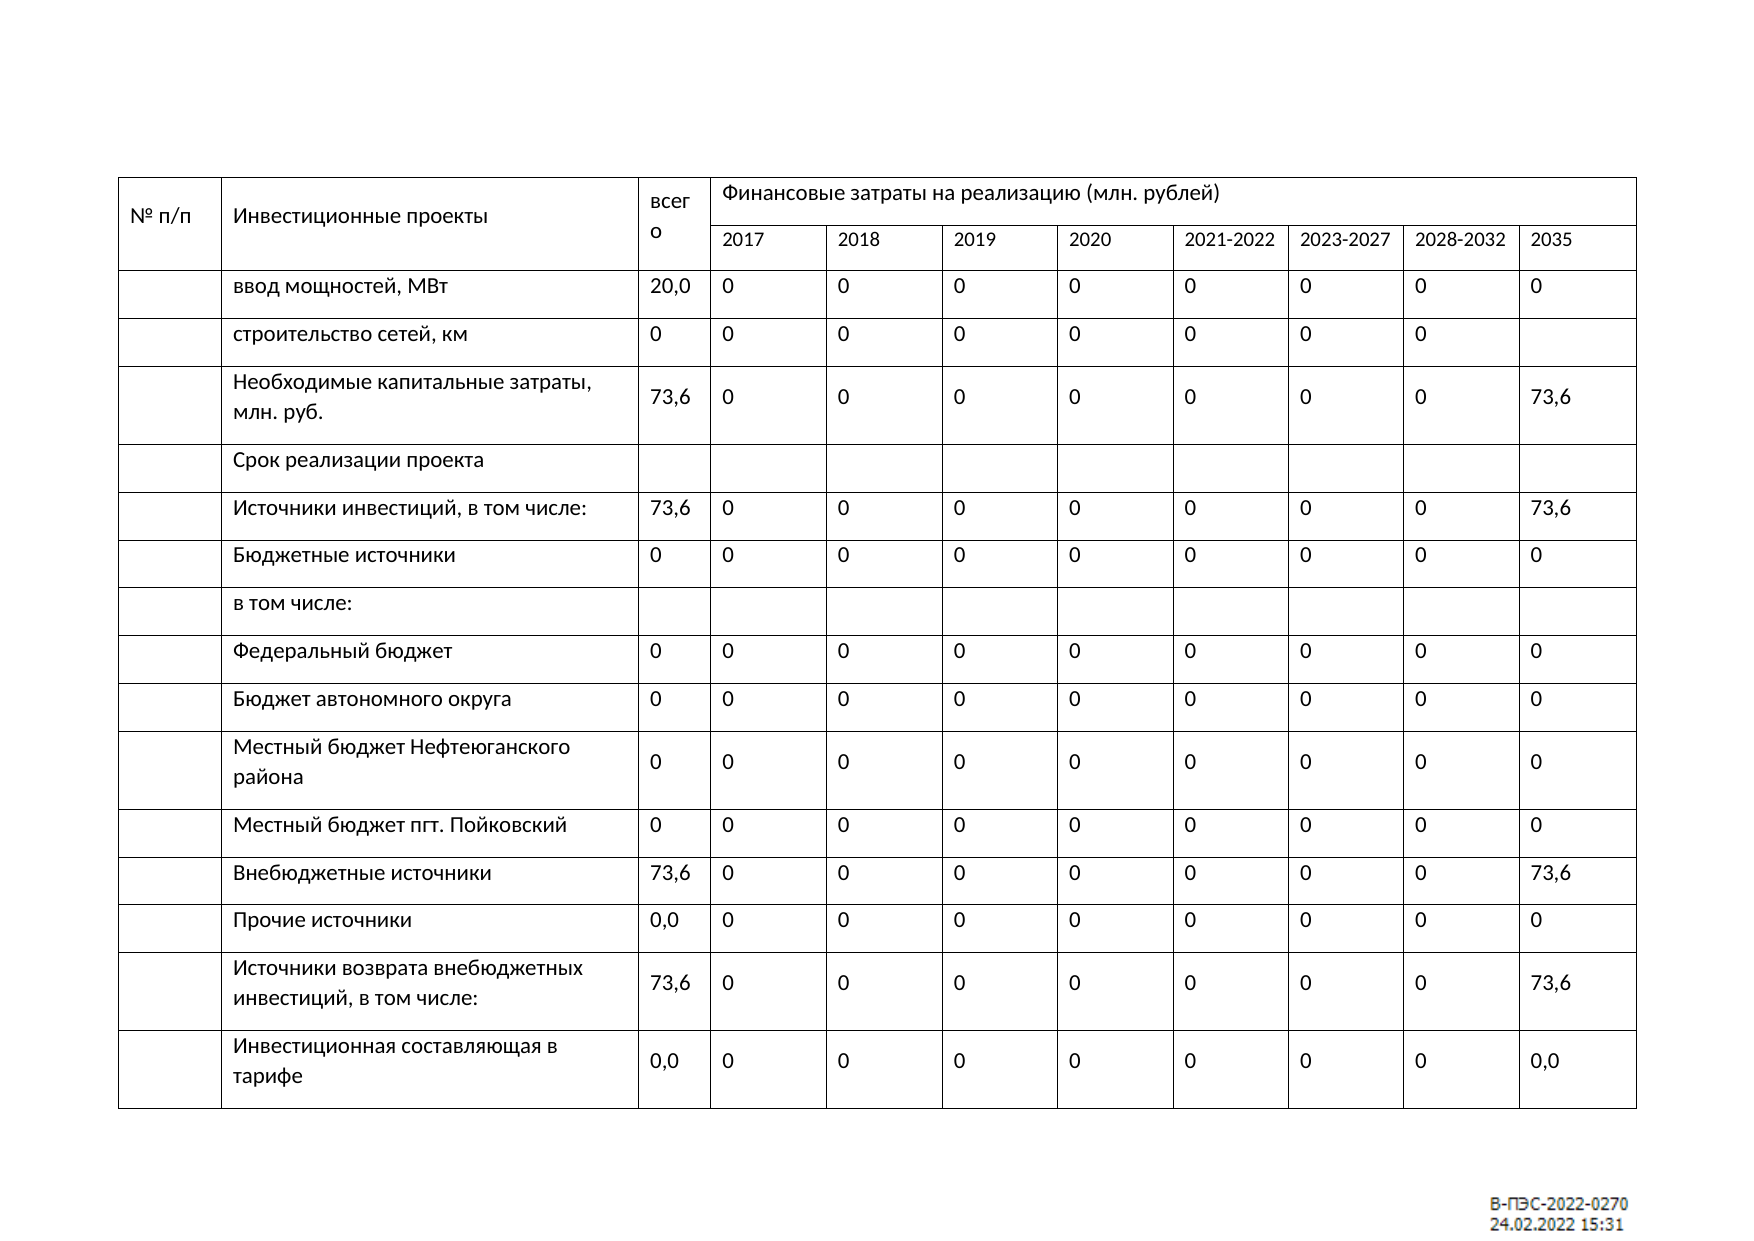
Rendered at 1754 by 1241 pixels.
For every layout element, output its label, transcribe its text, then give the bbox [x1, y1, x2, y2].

table_cell [943, 588, 1057, 635]
table_cell 73,6 [639, 493, 710, 539]
table_cell 0 [711, 684, 826, 731]
table_cell [119, 367, 221, 444]
table_cell 0,0 [639, 1031, 710, 1108]
table_cell 0 [943, 810, 1057, 857]
table_cell 2018 [827, 226, 942, 270]
table_cell 2023-2027 [1289, 226, 1403, 270]
table_cell 0 [827, 1031, 942, 1108]
table_cell 73,6 [639, 858, 710, 904]
table_cell [1289, 445, 1403, 492]
table_cell 0 [1404, 271, 1519, 318]
table_cell Федеральный бюджет [222, 636, 638, 683]
table_cell 0 [1174, 858, 1288, 904]
table_cell 0 [711, 953, 826, 1030]
table_header Финансовые затраты на реализацию (млн. рублей) [711, 178, 1636, 225]
table_cell 0,0 [639, 905, 710, 952]
table_cell 0 [639, 319, 710, 366]
table_cell [943, 445, 1057, 492]
table_cell в том числе: [222, 588, 638, 635]
table_header всего [639, 178, 710, 270]
table_cell 0 [1174, 953, 1288, 1030]
table_cell 0 [943, 1031, 1057, 1108]
table_cell 0 [1058, 810, 1173, 857]
table_cell 0 [1404, 905, 1519, 952]
table_cell 2020 [1058, 226, 1173, 270]
table_cell Бюджет автономного округа [222, 684, 638, 731]
table_cell 0 [711, 858, 826, 904]
table_cell 2019 [943, 226, 1057, 270]
table_cell Срок реализации проекта [222, 445, 638, 492]
table_cell 0 [1058, 732, 1173, 809]
table_cell 0 [943, 684, 1057, 731]
table_cell 0 [1174, 905, 1288, 952]
table_cell 20,0 [639, 271, 710, 318]
table_cell 0 [943, 493, 1057, 539]
table_cell [119, 684, 221, 731]
table_cell 0 [1520, 636, 1636, 683]
table_cell 0 [1058, 541, 1173, 587]
table_cell [1520, 588, 1636, 635]
table_cell 0 [1174, 684, 1288, 731]
table_cell [711, 588, 826, 635]
table_cell 0 [711, 636, 826, 683]
table_cell 73,6 [1520, 953, 1636, 1030]
table_cell [1404, 588, 1519, 635]
table_cell 0 [943, 905, 1057, 952]
table_cell [119, 953, 221, 1030]
table_cell 0 [1289, 1031, 1403, 1108]
table_cell [119, 858, 221, 904]
table_cell [119, 271, 221, 318]
table_cell 0 [1289, 684, 1403, 731]
table_cell 0 [943, 636, 1057, 683]
table_cell 0 [1404, 953, 1519, 1030]
table_cell [119, 810, 221, 857]
table_cell Источники инвестиций, в том числе: [222, 493, 638, 539]
table_cell 0 [943, 541, 1057, 587]
table_cell 2035 [1520, 226, 1636, 270]
table_cell 0 [1289, 732, 1403, 809]
table_cell 73,6 [1520, 493, 1636, 539]
table_cell 0 [1289, 636, 1403, 683]
table_cell 73,6 [1520, 858, 1636, 904]
table_cell 0 [1520, 905, 1636, 952]
table_cell 0 [711, 367, 826, 444]
table_cell 0 [943, 367, 1057, 444]
table_cell 0 [711, 732, 826, 809]
table_cell Прочие источники [222, 905, 638, 952]
table_cell Бюджетные источники [222, 541, 638, 587]
table_cell 0 [827, 684, 942, 731]
table_cell Местный бюджет пгт. Пойковский [222, 810, 638, 857]
table_cell [1174, 588, 1288, 635]
table_cell 0 [1289, 905, 1403, 952]
table_cell 0 [827, 493, 942, 539]
table_cell [1404, 445, 1519, 492]
table_cell 0 [943, 732, 1057, 809]
picture [1488, 1193, 1636, 1234]
table_cell [119, 445, 221, 492]
table_cell 0 [827, 905, 942, 952]
table_cell 0 [1058, 905, 1173, 952]
table_cell [711, 445, 826, 492]
table_cell 0 [1404, 319, 1519, 366]
table_cell 0 [1404, 858, 1519, 904]
table_cell 0 [1520, 541, 1636, 587]
table_cell 0 [711, 271, 826, 318]
table_cell 0 [1404, 493, 1519, 539]
table_cell [119, 319, 221, 366]
table_cell 0 [1404, 684, 1519, 731]
table_cell 0 [1174, 493, 1288, 539]
table_cell 0 [1404, 810, 1519, 857]
table_cell 0 [639, 810, 710, 857]
table_cell 0 [1174, 271, 1288, 318]
table_cell 0 [639, 732, 710, 809]
table_cell 0 [1404, 1031, 1519, 1108]
table_cell [639, 588, 710, 635]
table_cell 0 [1289, 367, 1403, 444]
table_cell 0 [1289, 319, 1403, 366]
table_cell 0 [1058, 953, 1173, 1030]
table_cell 0 [943, 319, 1057, 366]
table_cell [1289, 588, 1403, 635]
table_cell 0 [711, 1031, 826, 1108]
table_cell 0 [827, 271, 942, 318]
table_header № п/п [119, 178, 221, 270]
table_cell 0 [711, 810, 826, 857]
table_cell 0 [827, 636, 942, 683]
table_cell [1520, 445, 1636, 492]
table_cell 0 [639, 541, 710, 587]
table_cell 0 [943, 271, 1057, 318]
table_cell 0 [711, 541, 826, 587]
table_cell 0 [1520, 684, 1636, 731]
table_cell [1058, 588, 1173, 635]
table_cell [1174, 445, 1288, 492]
table_cell Источники возврата внебюджетных инвестиций, в том числе: [222, 953, 638, 1030]
table_cell 0 [1289, 541, 1403, 587]
table_cell 0 [827, 858, 942, 904]
table_cell [1058, 445, 1173, 492]
table_cell 0 [1174, 732, 1288, 809]
table_cell 0 [1174, 541, 1288, 587]
table_cell [119, 732, 221, 809]
table_cell 0 [1289, 810, 1403, 857]
table_cell Местный бюджет Нефтеюганского района [222, 732, 638, 809]
table_cell 0 [827, 541, 942, 587]
table_cell 73,6 [639, 953, 710, 1030]
table_cell строительство сетей, км [222, 319, 638, 366]
table_cell 73,6 [639, 367, 710, 444]
table_cell 0 [1174, 636, 1288, 683]
table_cell 0 [827, 732, 942, 809]
table_cell 0 [1289, 493, 1403, 539]
table_cell 0 [827, 953, 942, 1030]
table_cell 0 [1289, 953, 1403, 1030]
table_cell 0 [1058, 1031, 1173, 1108]
table_cell 2028-2032 [1404, 226, 1519, 270]
table_cell Внебюджетные источники [222, 858, 638, 904]
table_cell 2021-2022 [1174, 226, 1288, 270]
table_cell 0 [711, 493, 826, 539]
table_cell 0 [1520, 810, 1636, 857]
table_cell [119, 493, 221, 539]
table_cell 0,0 [1520, 1031, 1636, 1108]
table_cell 0 [1404, 732, 1519, 809]
table_cell 0 [639, 636, 710, 683]
table_cell 0 [1058, 319, 1173, 366]
table_cell 0 [1058, 636, 1173, 683]
table_cell [119, 588, 221, 635]
table_cell 0 [827, 319, 942, 366]
table_cell ввод мощностей, МВт [222, 271, 638, 318]
table_cell [1520, 319, 1636, 366]
table_cell 0 [1058, 271, 1173, 318]
table_cell 0 [1520, 271, 1636, 318]
table_cell 0 [1174, 367, 1288, 444]
table_cell 0 [1404, 367, 1519, 444]
table_cell 0 [711, 319, 826, 366]
table_cell 0 [1058, 858, 1173, 904]
table_cell 0 [1520, 732, 1636, 809]
table_cell [119, 905, 221, 952]
table_cell 0 [1174, 810, 1288, 857]
table_cell [119, 636, 221, 683]
table_cell Необходимые капитальные затраты, млн. руб. [222, 367, 638, 444]
table_cell [119, 1031, 221, 1108]
table_cell 0 [1058, 493, 1173, 539]
table_cell 0 [1058, 367, 1173, 444]
table_cell 0 [827, 367, 942, 444]
table_cell [827, 588, 942, 635]
table_cell 0 [827, 810, 942, 857]
table_cell 0 [1289, 271, 1403, 318]
table_cell 0 [711, 905, 826, 952]
table_cell 0 [1174, 319, 1288, 366]
table_cell 0 [1174, 1031, 1288, 1108]
table_cell 0 [943, 953, 1057, 1030]
table_cell [639, 445, 710, 492]
table_cell 0 [1289, 858, 1403, 904]
table_header Инвестиционные проекты [222, 178, 638, 270]
table_cell 0 [1404, 541, 1519, 587]
table_cell 0 [639, 684, 710, 731]
table_cell 0 [943, 858, 1057, 904]
table_cell [827, 445, 942, 492]
table_cell 0 [1404, 636, 1519, 683]
table_cell 73,6 [1520, 367, 1636, 444]
table_cell [119, 541, 221, 587]
table_cell 2017 [711, 226, 826, 270]
table_cell Инвестиционная составляющая в тарифе [222, 1031, 638, 1108]
table_cell 0 [1058, 684, 1173, 731]
